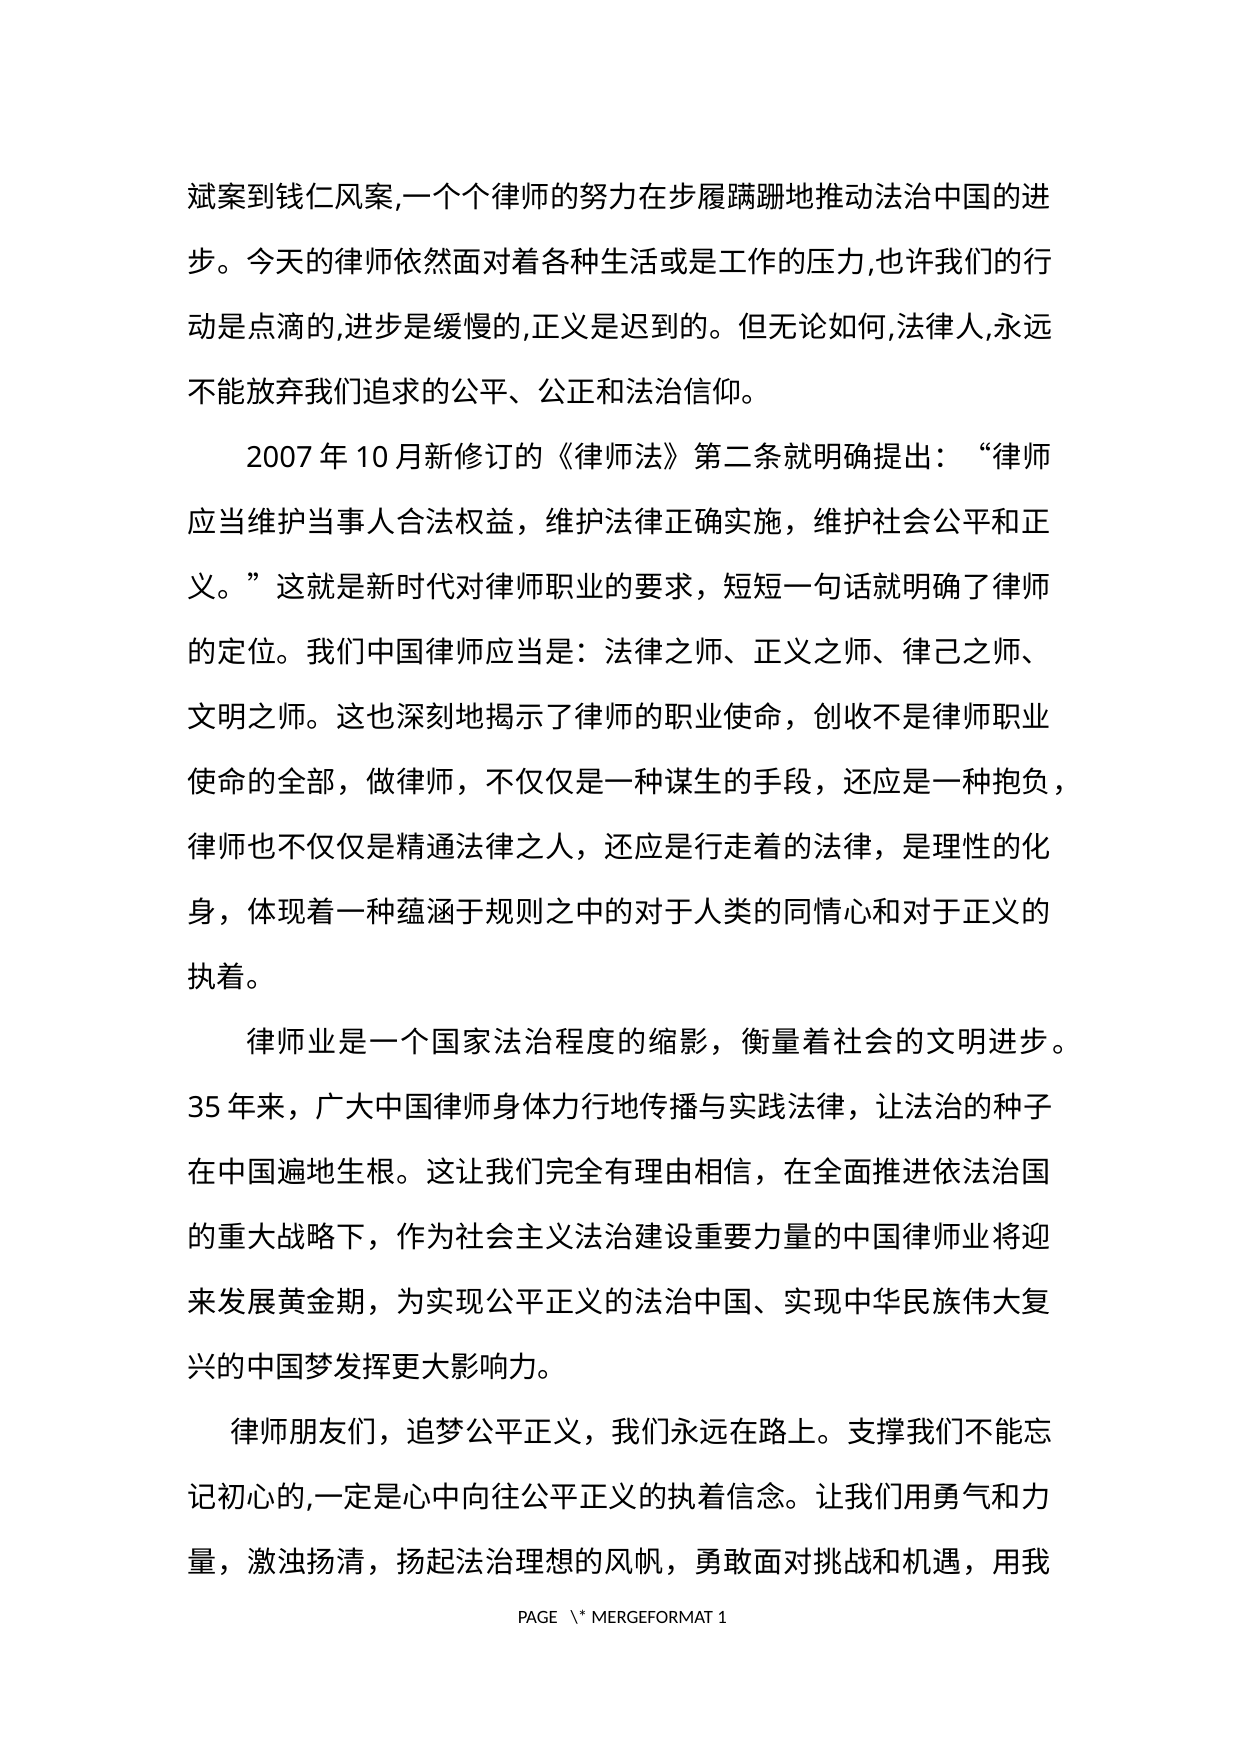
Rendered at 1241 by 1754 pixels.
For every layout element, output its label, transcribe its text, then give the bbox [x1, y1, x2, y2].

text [187, 1397, 1053, 1592]
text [187, 162, 1053, 422]
text 律师业是一个国家法治程度的缩影，衡量着社会的文明进步。35年来，广大中国律师身体力行地传播与实践法律，让法治的种子在中国遍地生根。这让我们完全有理由相信，在全面推进依法治国的重大战略下，作为社会主义法治建设重要力量的中国律师业将迎来发展黄金期，为实现公平正义的法治中国、实现中华民族伟大复兴的中国梦发挥更大影响力。 [187, 1007, 1053, 1397]
text 2007年10月新修订的《律师法》第二条就明确提出：“律师应当维护当事人合法权益，维护法律正确实施，维护社会公平和正义。”这就是新时代对律师职业的要求，短短一句话就明确了律师的定位。我们中国律师应当是：法律之师、正义之师、律己之师、文明之师。这也深刻地揭示了律师的职业使命，创收不是律师职业使命的全部，做律师，不仅仅是一种谋生的手段，还应是一种抱负，律师也不仅仅是精通法律之人，还应是行走着的法律，是理性的化身，体现着一种蕴涵于规则之中的对于人类的同情心和对于正义的执着。 [187, 422, 1053, 1007]
